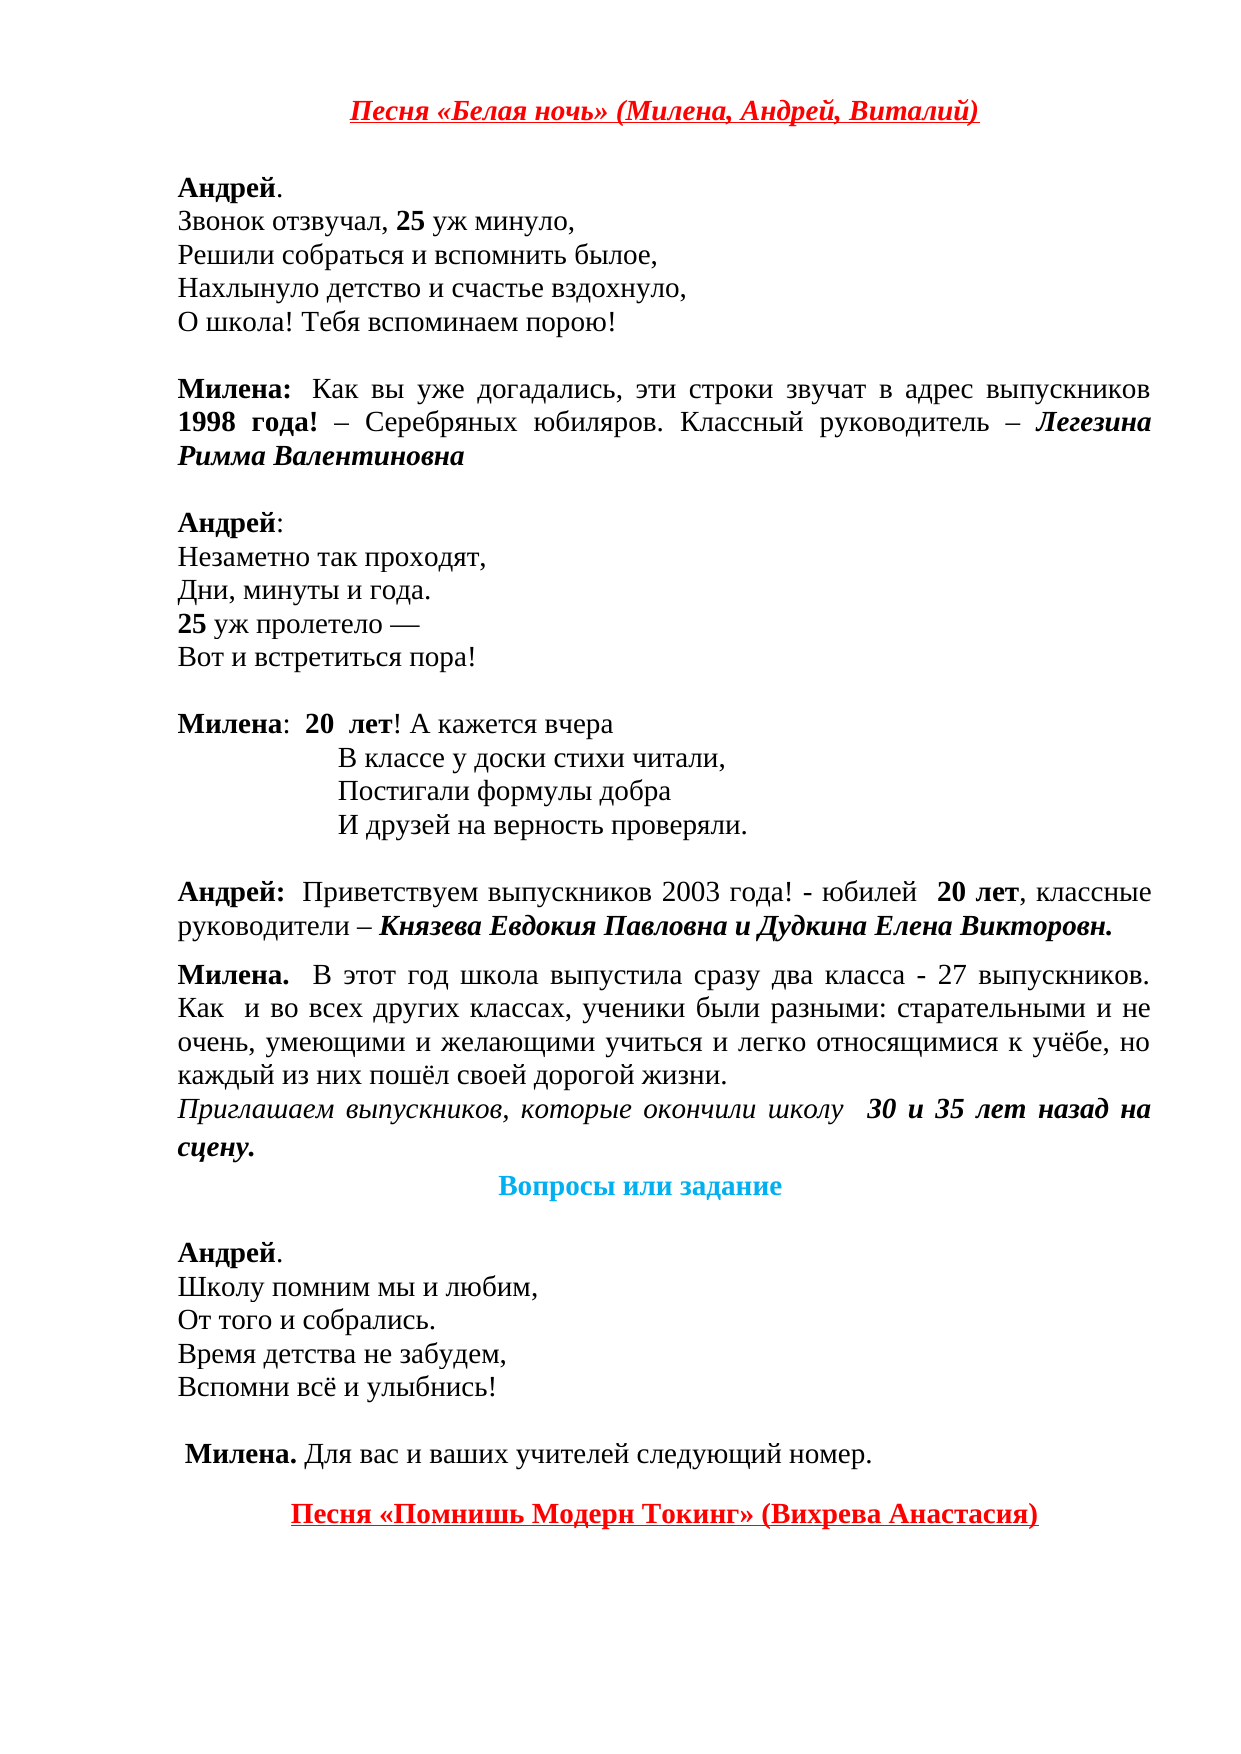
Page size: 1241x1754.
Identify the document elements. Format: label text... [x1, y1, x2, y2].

text Андрей: Приветствуем выпускников 2003 года! - юбилей 20 лет, классные руководители – Князева Евдокия Павловна и Дудкина Елена Викторовн. [177, 874, 1152, 941]
text Милена: 20 лет! А кажется вчера [177, 673, 1152, 740]
text Милена. В этот год школа выпустила сразу два класса - 27 выпускников. Как и во всех других классах, ученики были разными: старательными и не очень, умеющими и желающими учиться и легко относящимися к учёбе, но каждый из них пошёл своей дорогой жизни. [177, 957, 1152, 1091]
text Постигали формулы добра [177, 773, 1152, 807]
text Песня «Помнишь Модерн Токинг» (Вихрева Анастасия) [177, 1496, 1152, 1529]
text И друзей на верность проверяли. [177, 807, 1152, 841]
text Милена: Как вы уже догадались, эти строки звучат в адрес выпускников 1998 года! – Серебряных юбиляров. Классный руководитель – Легезина Римма Валентиновна [177, 371, 1152, 472]
text Незаметно так проходят, Дни, минуты и года. 25 уж пролетело — Вот и встретиться пора! [419, 539, 1152, 673]
text В классе у доски стихи читали, [177, 740, 1152, 773]
text Школу помним мы и любим, От того и собрались. Время детства не забудем, Вспомни всё и улыбнись! [436, 1269, 1152, 1403]
text О школа! Тебя вспоминаем порою! [177, 304, 1152, 337]
text Вопросы или задание [177, 1168, 1152, 1202]
text Песня «Белая ночь» (Милена, Андрей, Виталий) [177, 93, 1152, 126]
text Андрей. [177, 170, 1152, 203]
text Приглашаем выпускников, которые окончили школу 30 и 35 лет назад на сцену. [177, 1091, 1152, 1163]
text Милена. Для вас и ваших учителей следующий номер. [177, 1436, 1152, 1470]
text Андрей. [177, 1202, 1152, 1269]
text Звонок отзвучал, 25 уж минуло, [177, 203, 1152, 237]
text Решили собраться и вспомнить былое, [177, 237, 1152, 270]
text Нахлынуло детство и счастье вздохнуло, [177, 270, 1152, 304]
text Андрей: [177, 505, 1152, 539]
